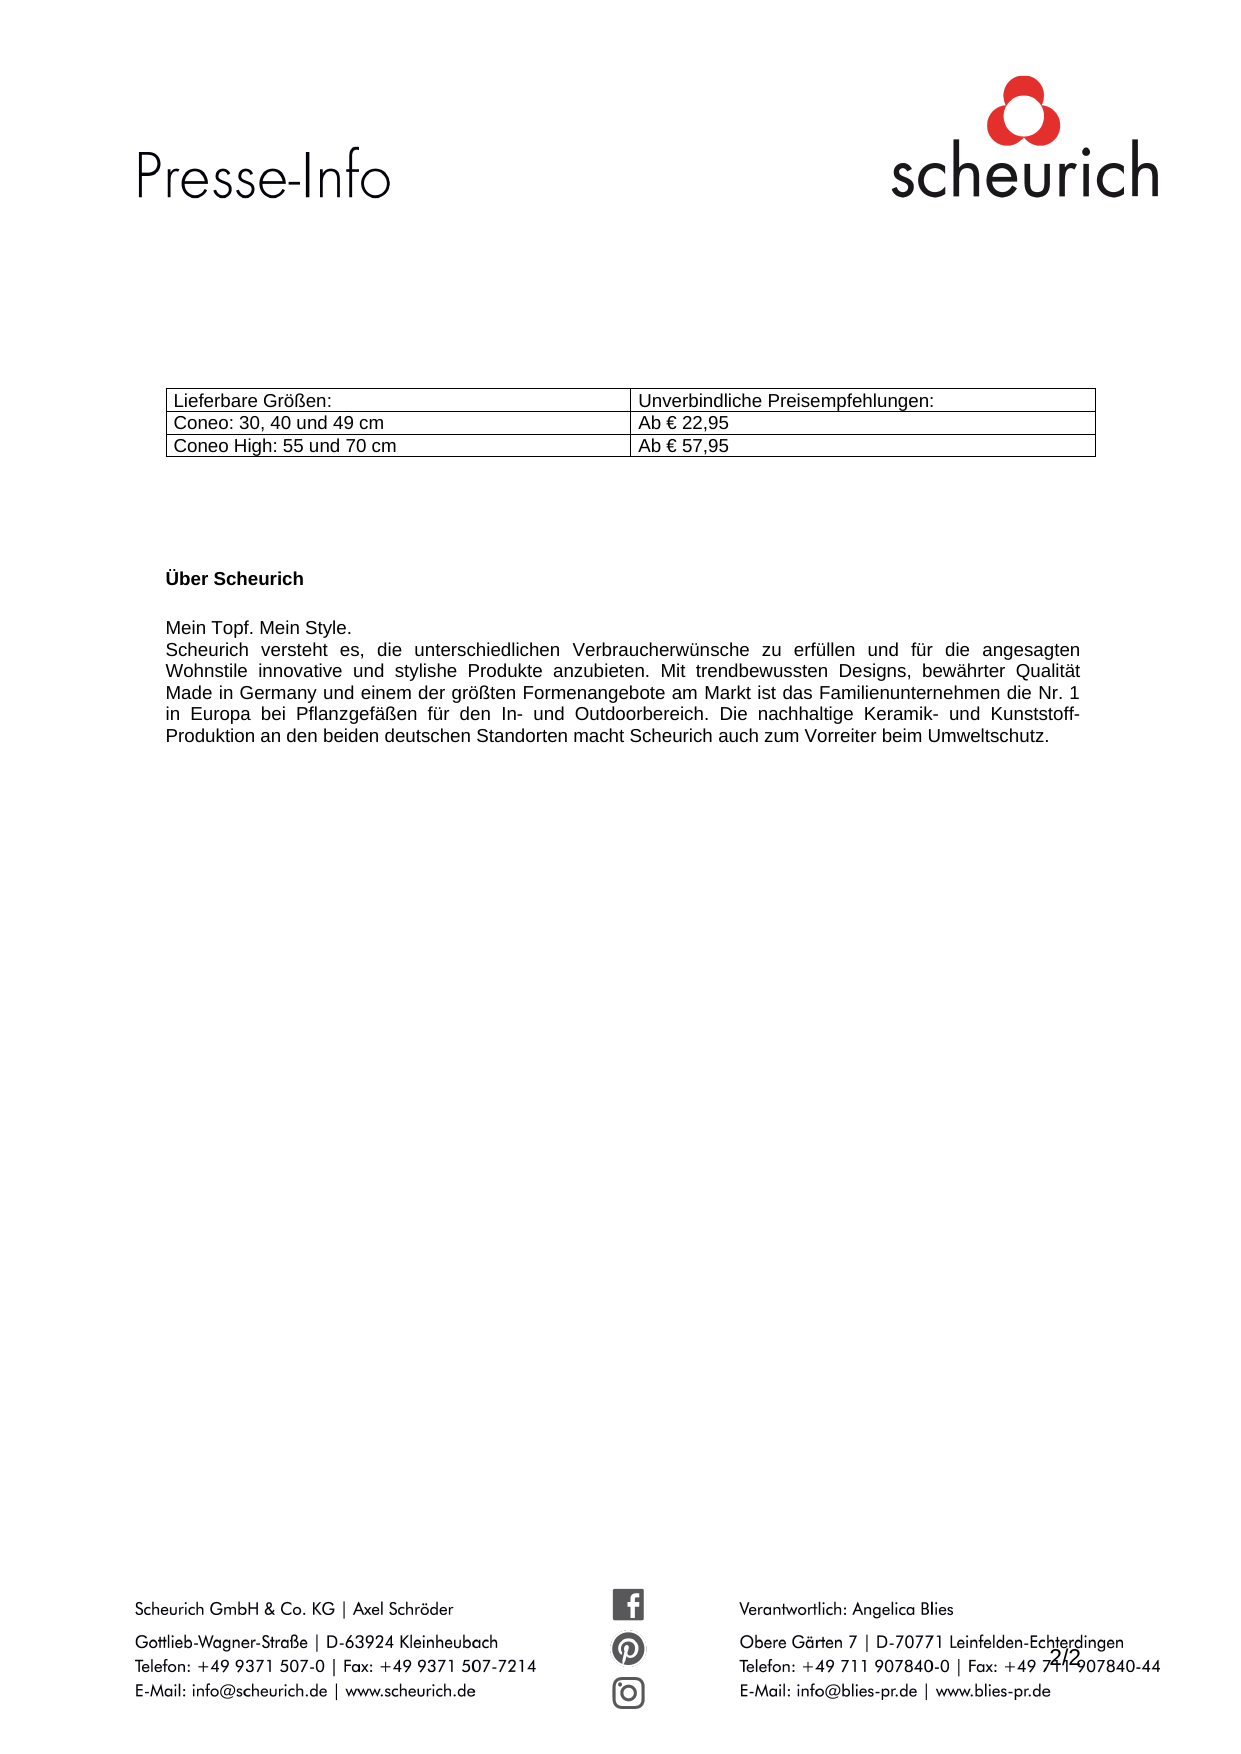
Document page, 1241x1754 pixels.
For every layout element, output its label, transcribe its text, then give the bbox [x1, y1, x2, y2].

table_header Unverbindliche Preisempfehlungen: [631, 389, 1095, 411]
text Scheurich versteht es, die unterschiedlichen Verbraucherwünsche zu erfüllen und für die angesagten Wohnstile innovative und stylishe Produkte anzubieten. Mit trendbewussten Designs, bewährter Qualität Made in Germany und einem der größten Formenangebote am Markt ist das Familienunternehmen die Nr. 1 in Europa bei Pflanzgefäßen für den In- und Outdoorbereich. Die nachhaltige Keramik- und Kunststoff-Produktion an den beiden deutschen Standorten macht Scheurich auch zum Vorreiter beim Umweltschutz. [165, 638, 1081, 746]
table_cell Ab € 22,95 [631, 412, 1095, 433]
table_cell Coneo High: 55 und 70 cm [167, 435, 630, 456]
table_header Lieferbare Größen: [167, 389, 630, 411]
table_cell Ab € 57,95 [631, 435, 1095, 456]
table_cell Coneo: 30, 40 und 49 cm [167, 412, 630, 433]
subtitle Über Scheurich [165, 567, 1081, 589]
text Mein Topf. Mein Style. [165, 617, 1081, 638]
picture [15, 1571, 1160, 1709]
picture [127, 75, 1160, 204]
